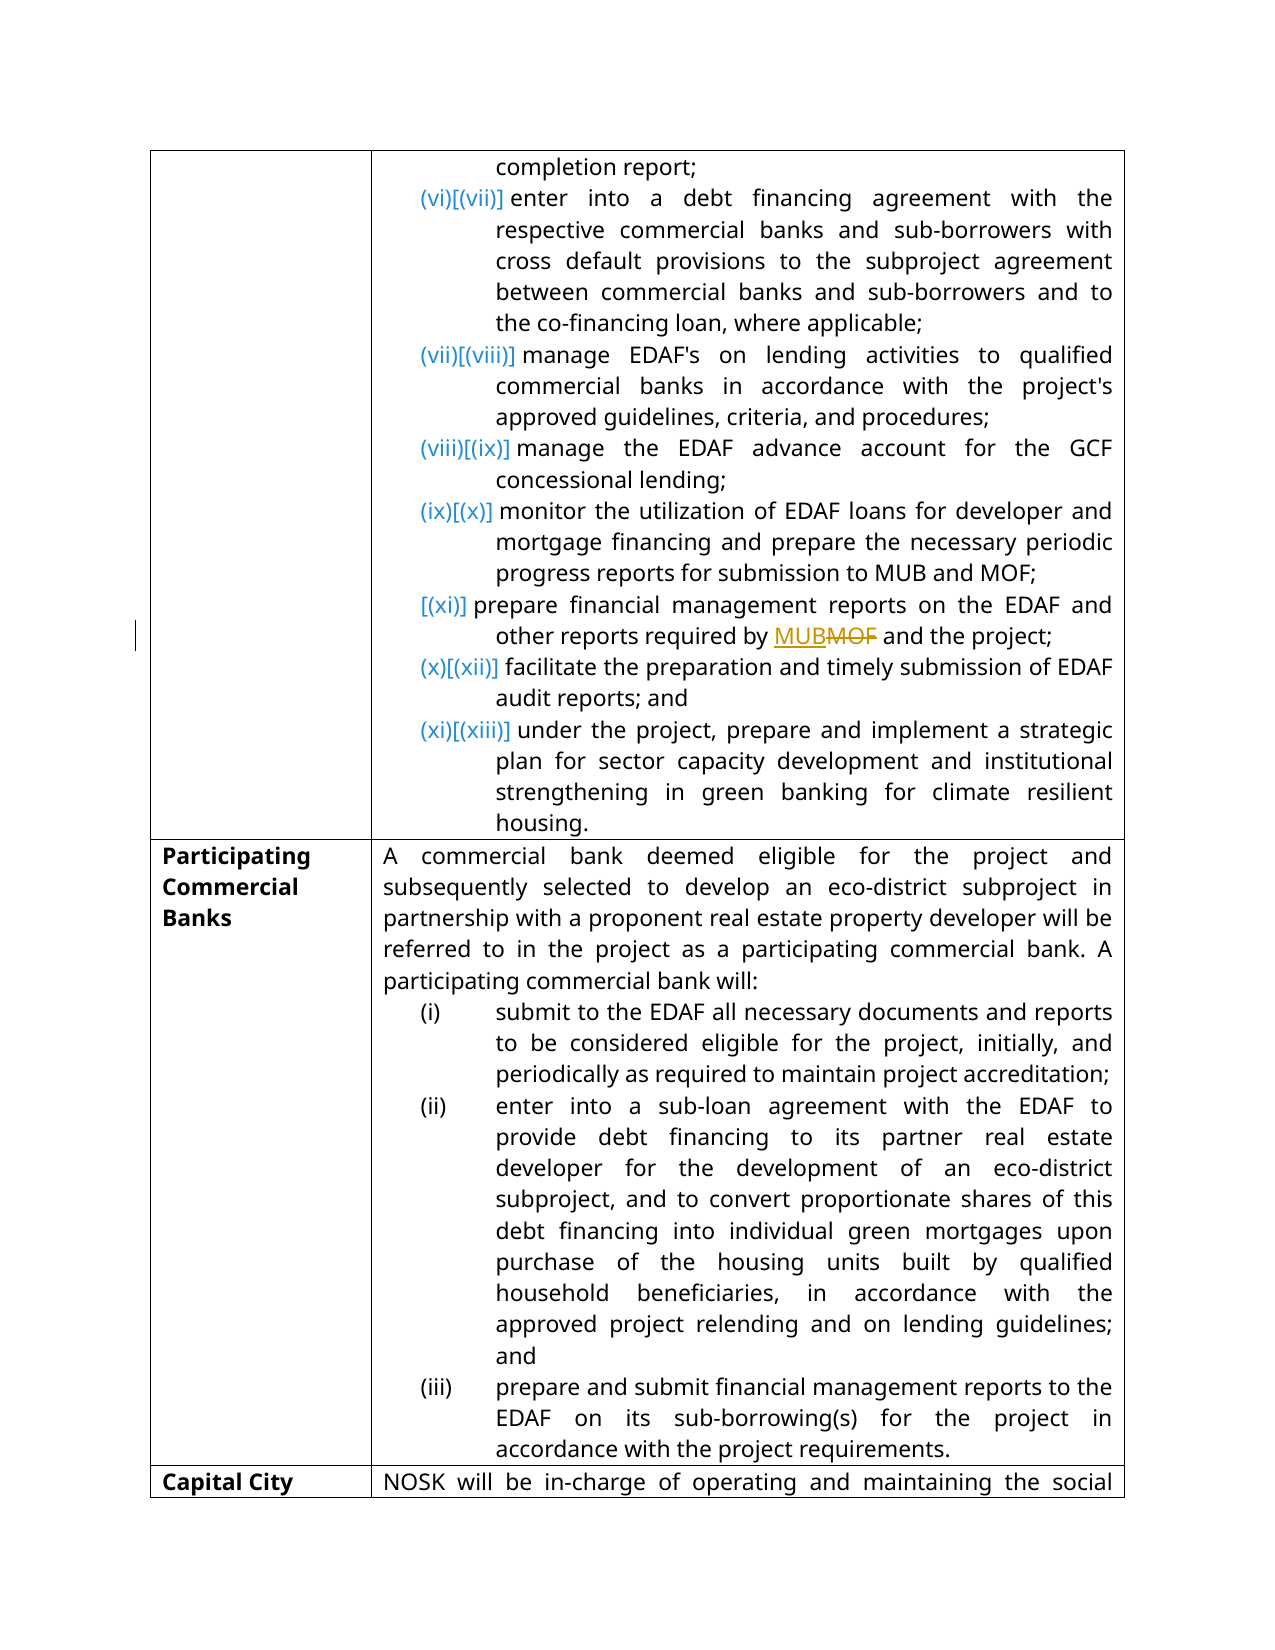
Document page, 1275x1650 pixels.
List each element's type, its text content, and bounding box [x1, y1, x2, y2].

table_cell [151, 151, 371, 838]
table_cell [372, 1466, 1124, 1497]
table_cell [151, 1466, 371, 1497]
table_cell A commercial bank deemed eligible for the project and subsequently selected to develop an eco-district subproject in partnership with a proponent real estate property developer will be referred to in the project as a participating commercial bank. A participating commercial bank will: submit to the EDAF all necessary documents and reports to be considered eligible for the project, initially, and periodically as required to maintain project accreditation; enter into a sub-loan agreement with the EDAF to provide debt financing to its partner real estate developer for the development of an eco-district subproject, and to convert proportionate shares of this debt financing into individual green mortgages upon purchase of the housing units built by qualified household beneficiaries, in accordance with the approved project relending and on lending guidelines; and prepare and submit financial management reports to the EDAF on its sub-borrowing(s) for the project in accordance with the project requirements. [372, 840, 1124, 1464]
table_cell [372, 151, 1124, 838]
table_cell Participating Commercial Banks [151, 840, 371, 1464]
